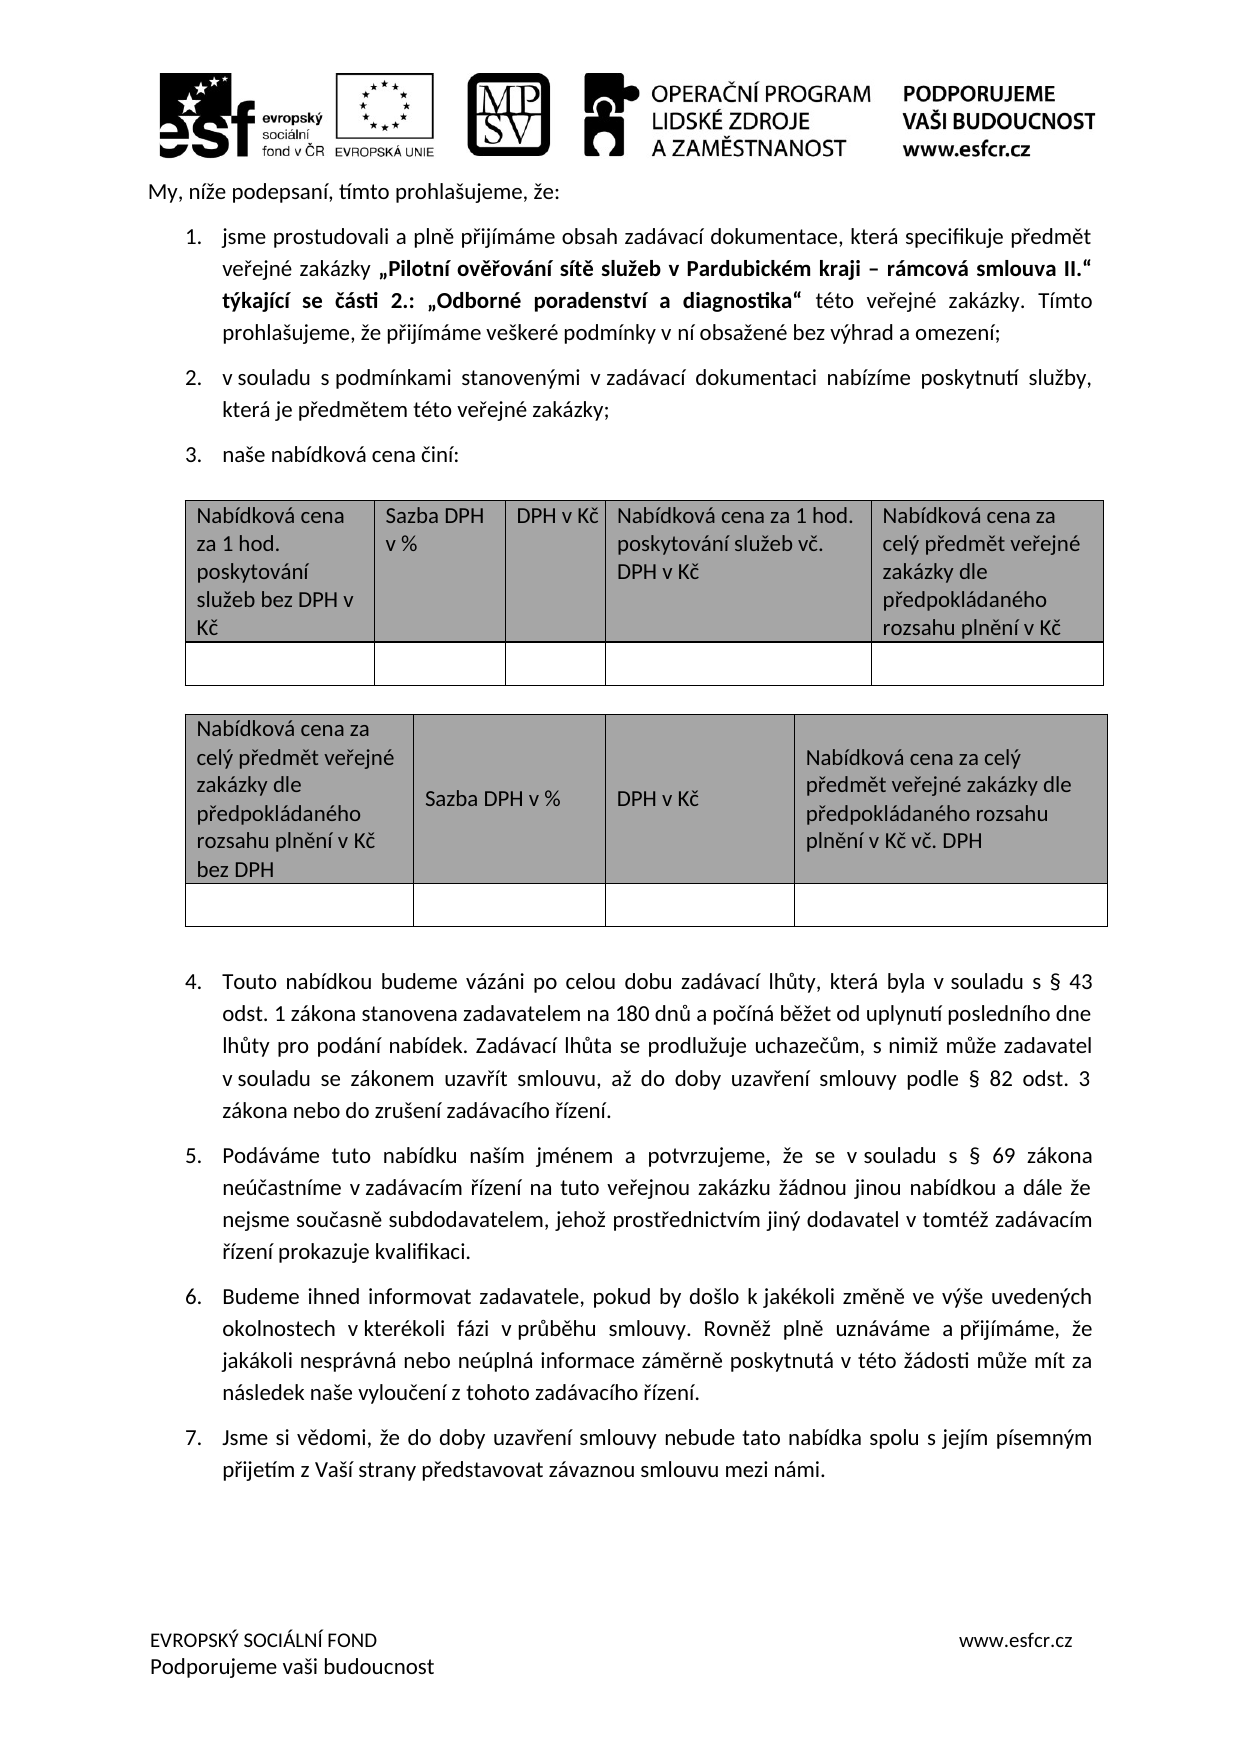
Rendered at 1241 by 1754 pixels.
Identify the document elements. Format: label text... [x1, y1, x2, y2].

table_header Nabídková cena za celý předmět veřejné zakázky dle předpokládaného rozsahu plnění v Kč vč. DPH [795, 715, 1107, 883]
table_header Sazba DPH v % [414, 715, 605, 883]
text My, níže podepsaní, tímto prohlašujeme, že: [148, 177, 1093, 205]
table_header Nabídková cena za 1 hod. poskytování služeb vč. DPH v Kč [606, 501, 871, 641]
list naše nabídková cena činí: [185, 440, 1093, 468]
table_cell [506, 643, 605, 684]
list Touto nabídkou budeme vázáni po celou dobu zadávací lhůty, která byla v souladu s § 43 odst. 1 zákona stanovena zadavatelem na 180 dnů a počíná běžet od uplynutí posledního dne lhůty pro podání nabídek. Zadávací lhůta se prodlužuje uchazečům, s nimiž může zadavatel v souladu se zákonem uzavřít smlouvu, až do doby uzavření smlouvy podle § 82 odst. 3 zákona nebo do zrušení zadávacího řízení. [185, 967, 1093, 1124]
table_header DPH v Kč [506, 501, 605, 641]
table_cell [375, 643, 505, 684]
table_header Nabídková cena za 1 hod. poskytování služeb bez DPH v Kč [186, 501, 374, 641]
table_cell [606, 643, 871, 684]
table_cell [606, 884, 794, 926]
picture [159, 73, 1096, 162]
table_header Sazba DPH v % [375, 501, 505, 641]
table_cell [414, 884, 605, 926]
table_header Nabídková cena za celý předmět veřejné zakázky dle předpokládaného rozsahu plnění v Kč [872, 501, 1103, 641]
list Podáváme tuto nabídku naším jménem a potvrzujeme, že se v souladu s § 69 zákona neúčastníme v zadávacím řízení na tuto veřejnou zakázku žádnou jinou nabídkou a dále že nejsme současně subdodavatelem, jehož prostřednictvím jiný dodavatel v tomtéž zadávacím řízení prokazuje kvalifikaci. [185, 1141, 1093, 1265]
table_cell [872, 643, 1103, 684]
list Jsme si vědomi, že do doby uzavření smlouvy nebude tato nabídka spolu s jejím písemným přijetím z Vaší strany představovat závaznou smlouvu mezi námi. [185, 1423, 1093, 1483]
table_cell [186, 884, 413, 926]
list Budeme ihned informovat zadavatele, pokud by došlo k jakékoli změně ve výše uvedených okolnostech v kterékoli fázi v průběhu smlouvy. Rovněž plně uznáváme a přijímáme, že jakákoli nesprávná nebo neúplná informace záměrně poskytnutá v této žádosti může mít za následek naše vyloučení z tohoto zadávacího řízení. [185, 1282, 1093, 1407]
table_cell [186, 643, 374, 684]
list jsme prostudovali a plně přijímáme obsah zadávací dokumentace, která specifikuje předmět veřejné zakázky „Pilotní ověřování sítě služeb v Pardubickém kraji – rámcová smlouva II.“ týkající se části 2.: „Odborné poradenství a diagnostika“ této veřejné zakázky. Tímto prohlašujeme, že přijímáme veškeré podmínky v ní obsažené bez výhrad a omezení; [185, 222, 1093, 347]
list v souladu s podmínkami stanovenými v zadávací dokumentaci nabízíme poskytnutí služby, která je předmětem této veřejné zakázky; [185, 363, 1093, 423]
table_header DPH v Kč [606, 715, 794, 883]
table_header Nabídková cena za celý předmět veřejné zakázky dle předpokládaného rozsahu plnění v Kč bez DPH [186, 715, 413, 883]
table_cell [795, 884, 1107, 926]
